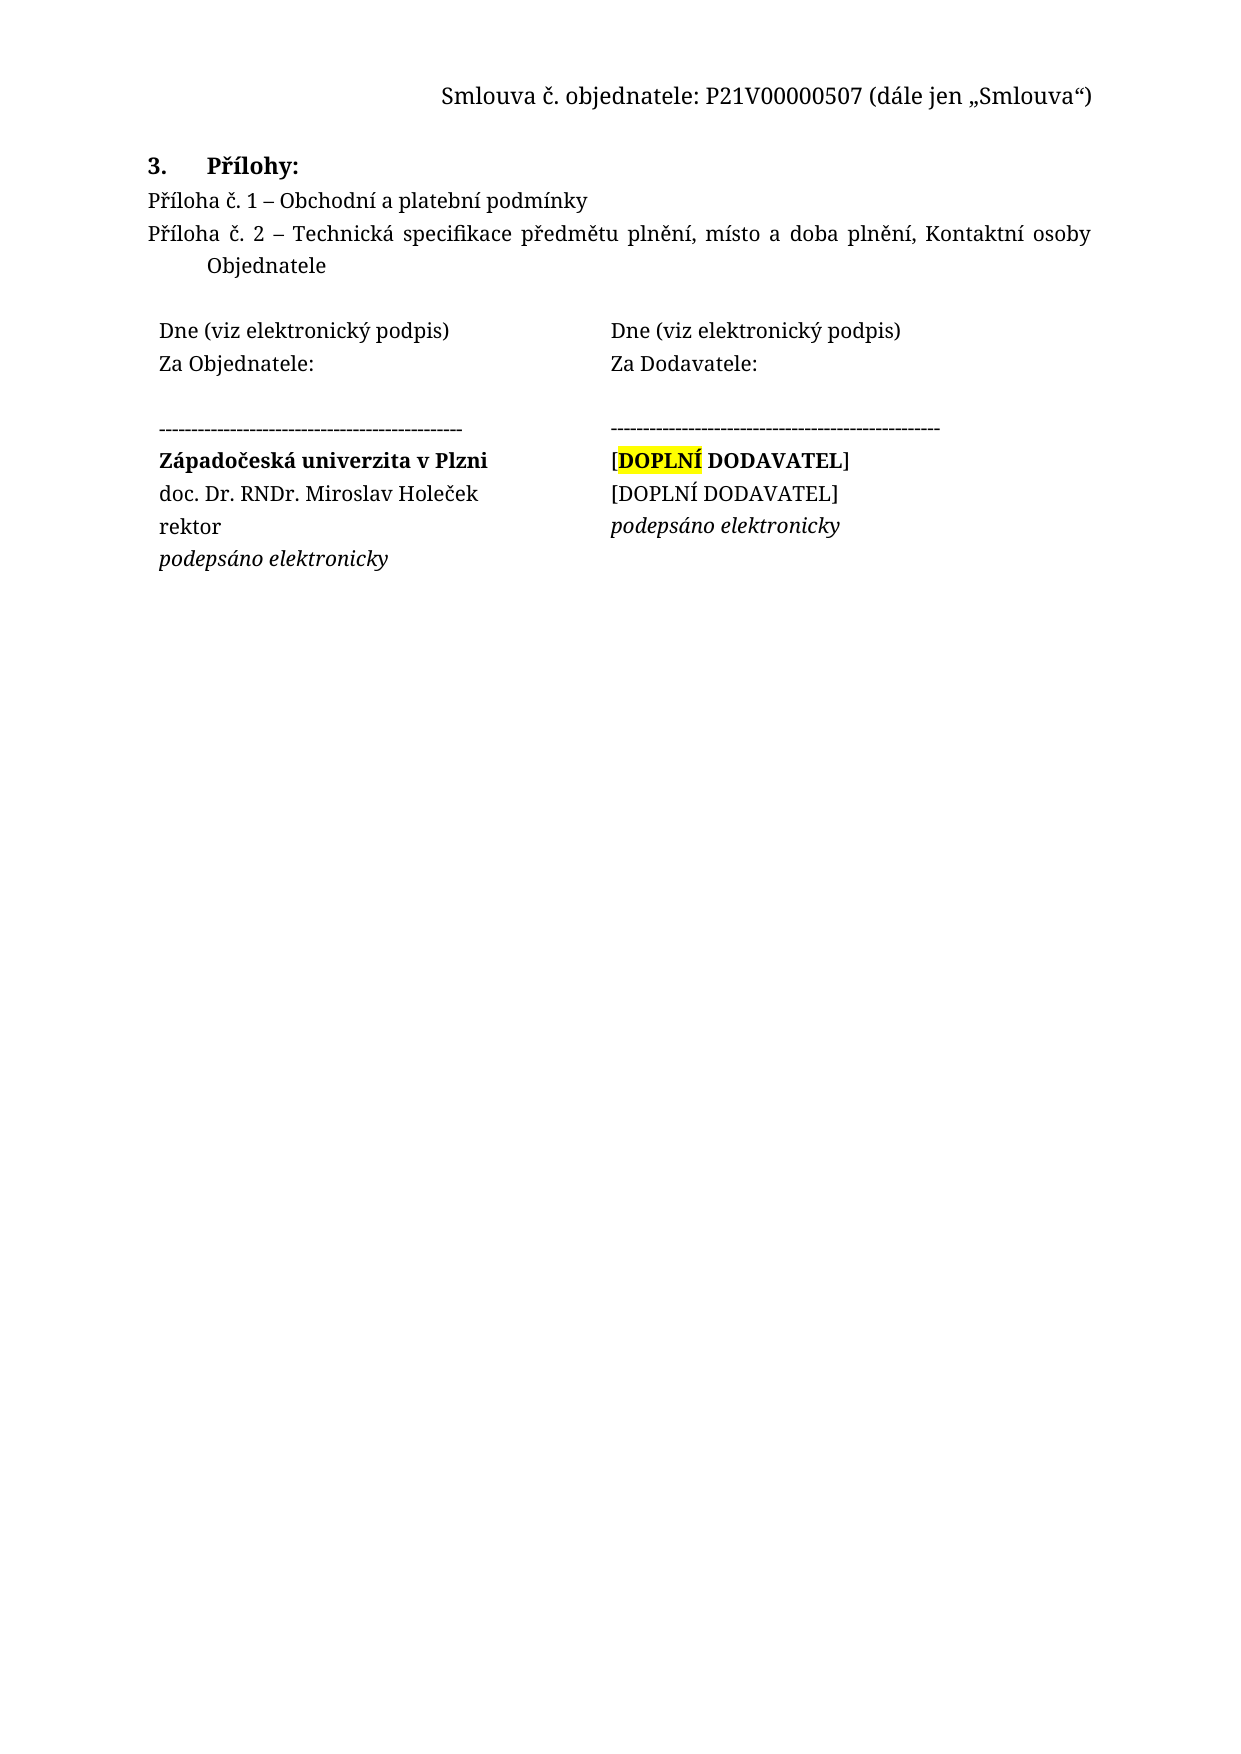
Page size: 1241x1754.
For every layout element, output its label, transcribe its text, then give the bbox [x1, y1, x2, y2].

table_header Dne (viz elektronický podpis) Za Dodavatele: --------------------------------------------------- [DOPLNÍ DODAVATEL] [DOPLNÍ DODAVATEL] podepsáno elektronicky [599, 316, 1051, 577]
text Příloha č. 2 – Technická specifikace předmětu plnění, místo a doba plnění, Kontaktní osoby Objednatele [148, 219, 1093, 280]
list Přílohy: [148, 150, 1093, 181]
text Příloha č. 1 – Obchodní a platební podmínky [148, 186, 1093, 214]
table_header Dne (viz elektronický podpis) Za Objednatele: ----------------------------------------------- Západočeská univerzita v Plzni doc. Dr. RNDr. Miroslav Holeček rektor podepsáno elektronicky [148, 316, 599, 577]
